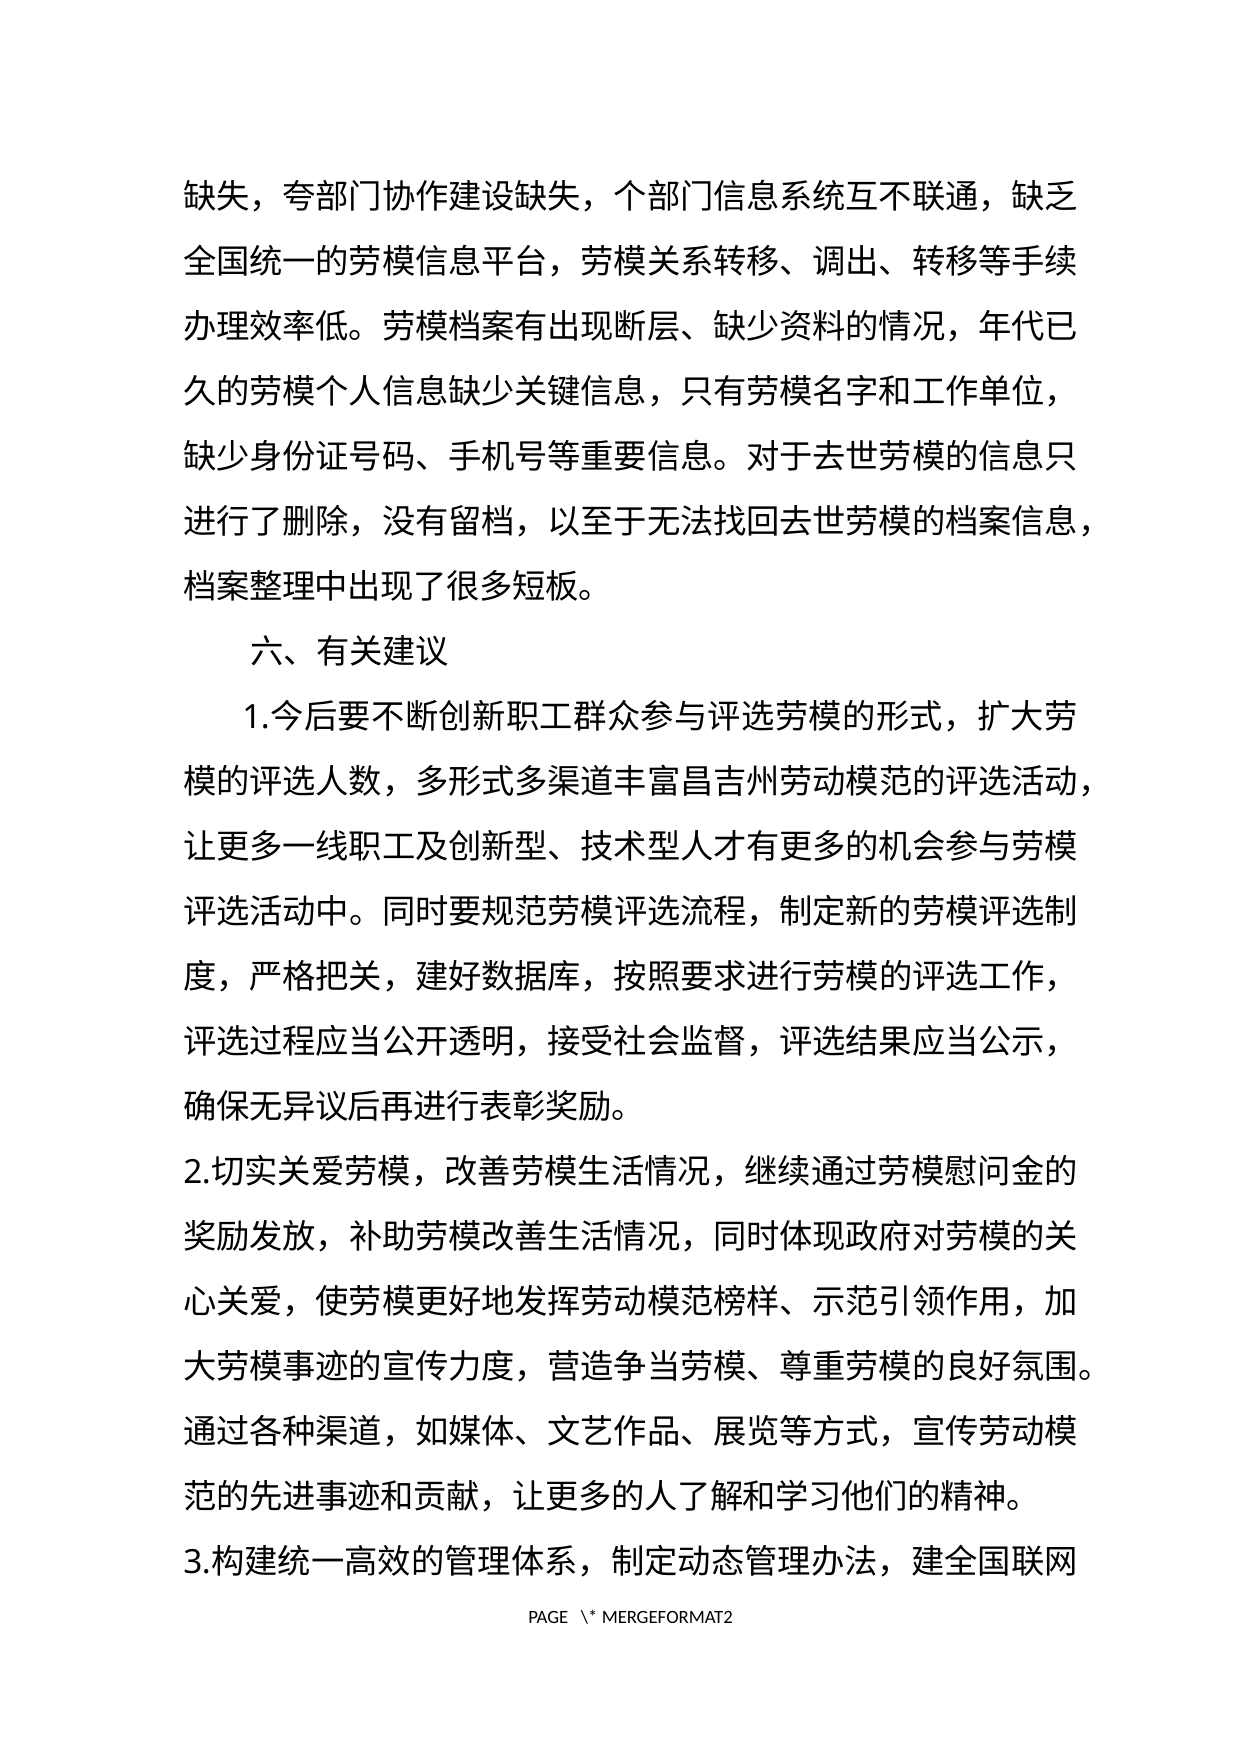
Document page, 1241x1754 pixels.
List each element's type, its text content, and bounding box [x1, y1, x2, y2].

text 六、有关建议 [183, 617, 1078, 682]
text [183, 162, 1078, 617]
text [183, 682, 1078, 1592]
